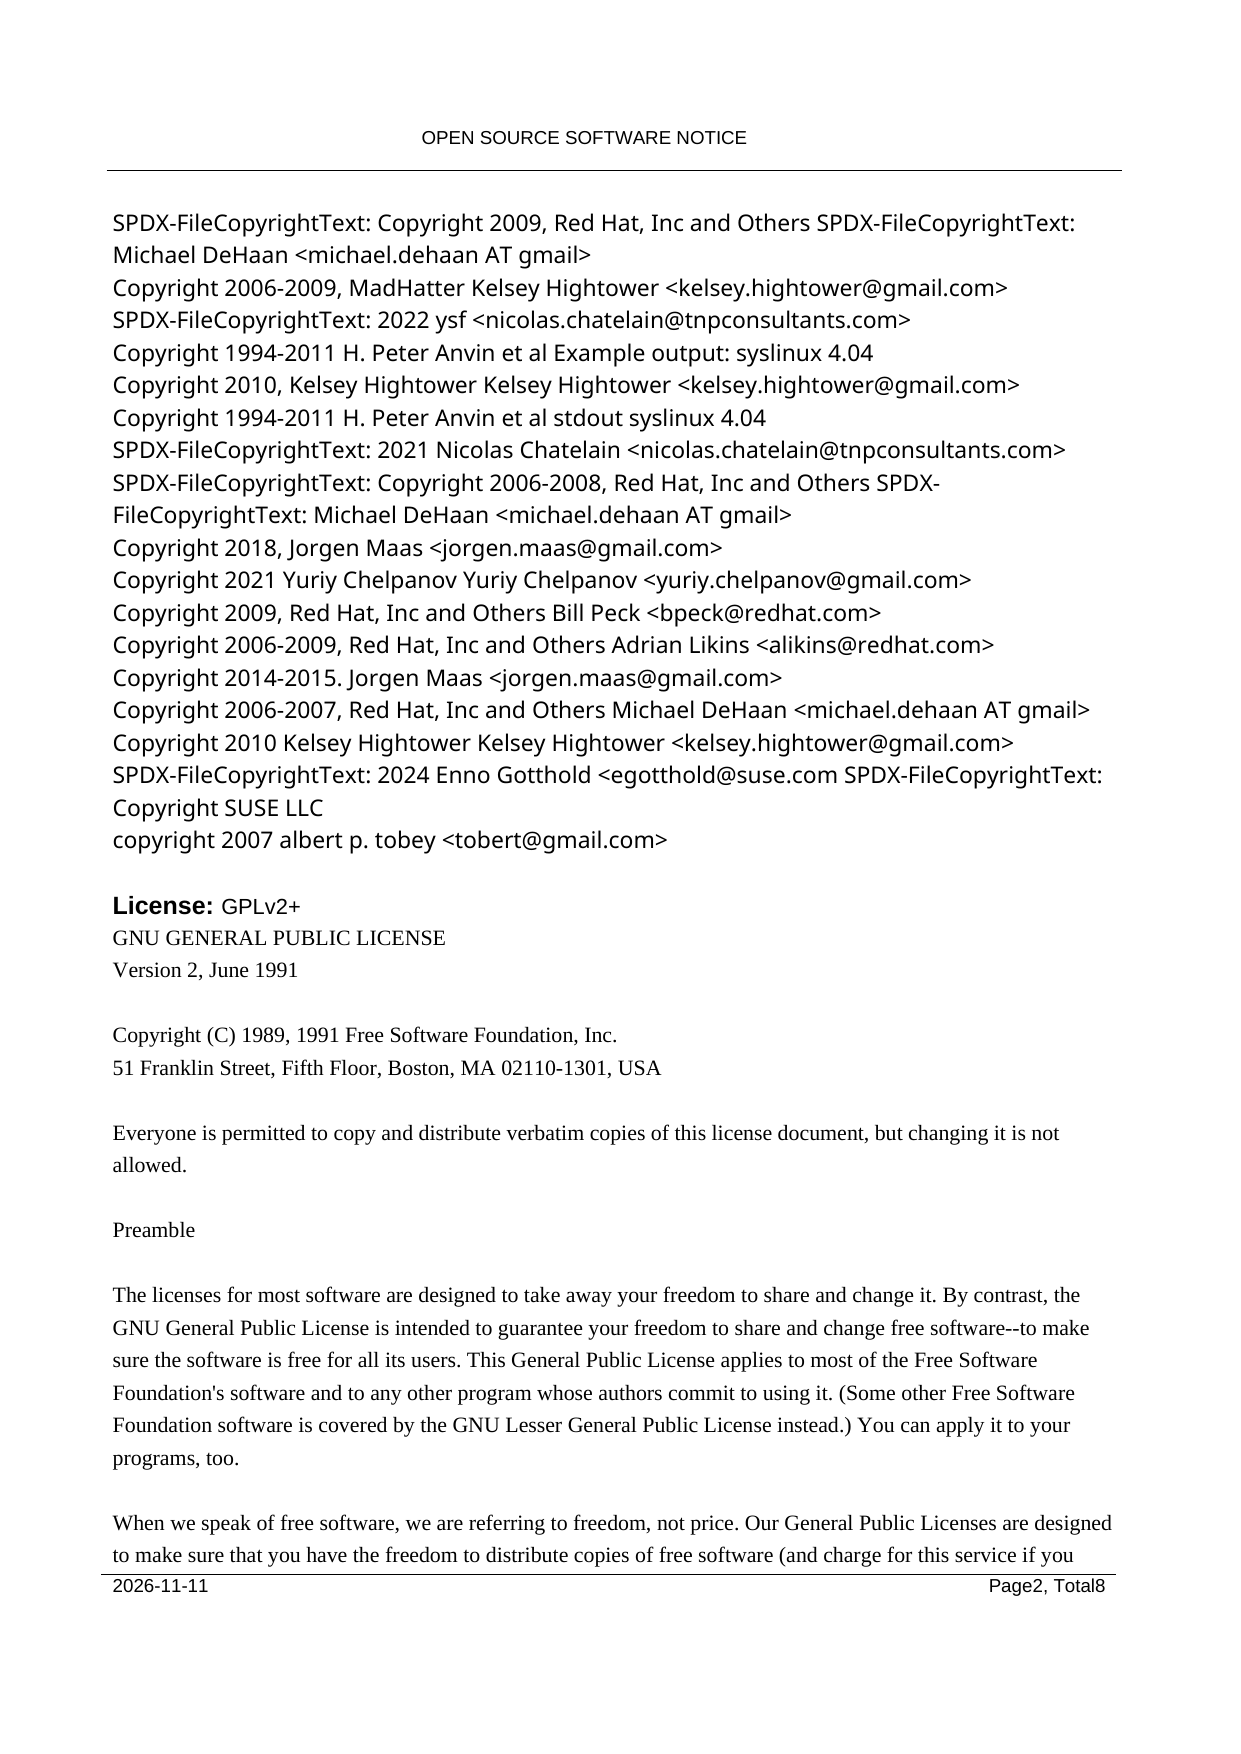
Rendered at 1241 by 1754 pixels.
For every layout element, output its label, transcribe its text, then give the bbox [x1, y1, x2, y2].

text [112, 921, 1128, 1571]
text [112, 206, 1128, 889]
text License: GPLv2+ [112, 889, 1128, 921]
